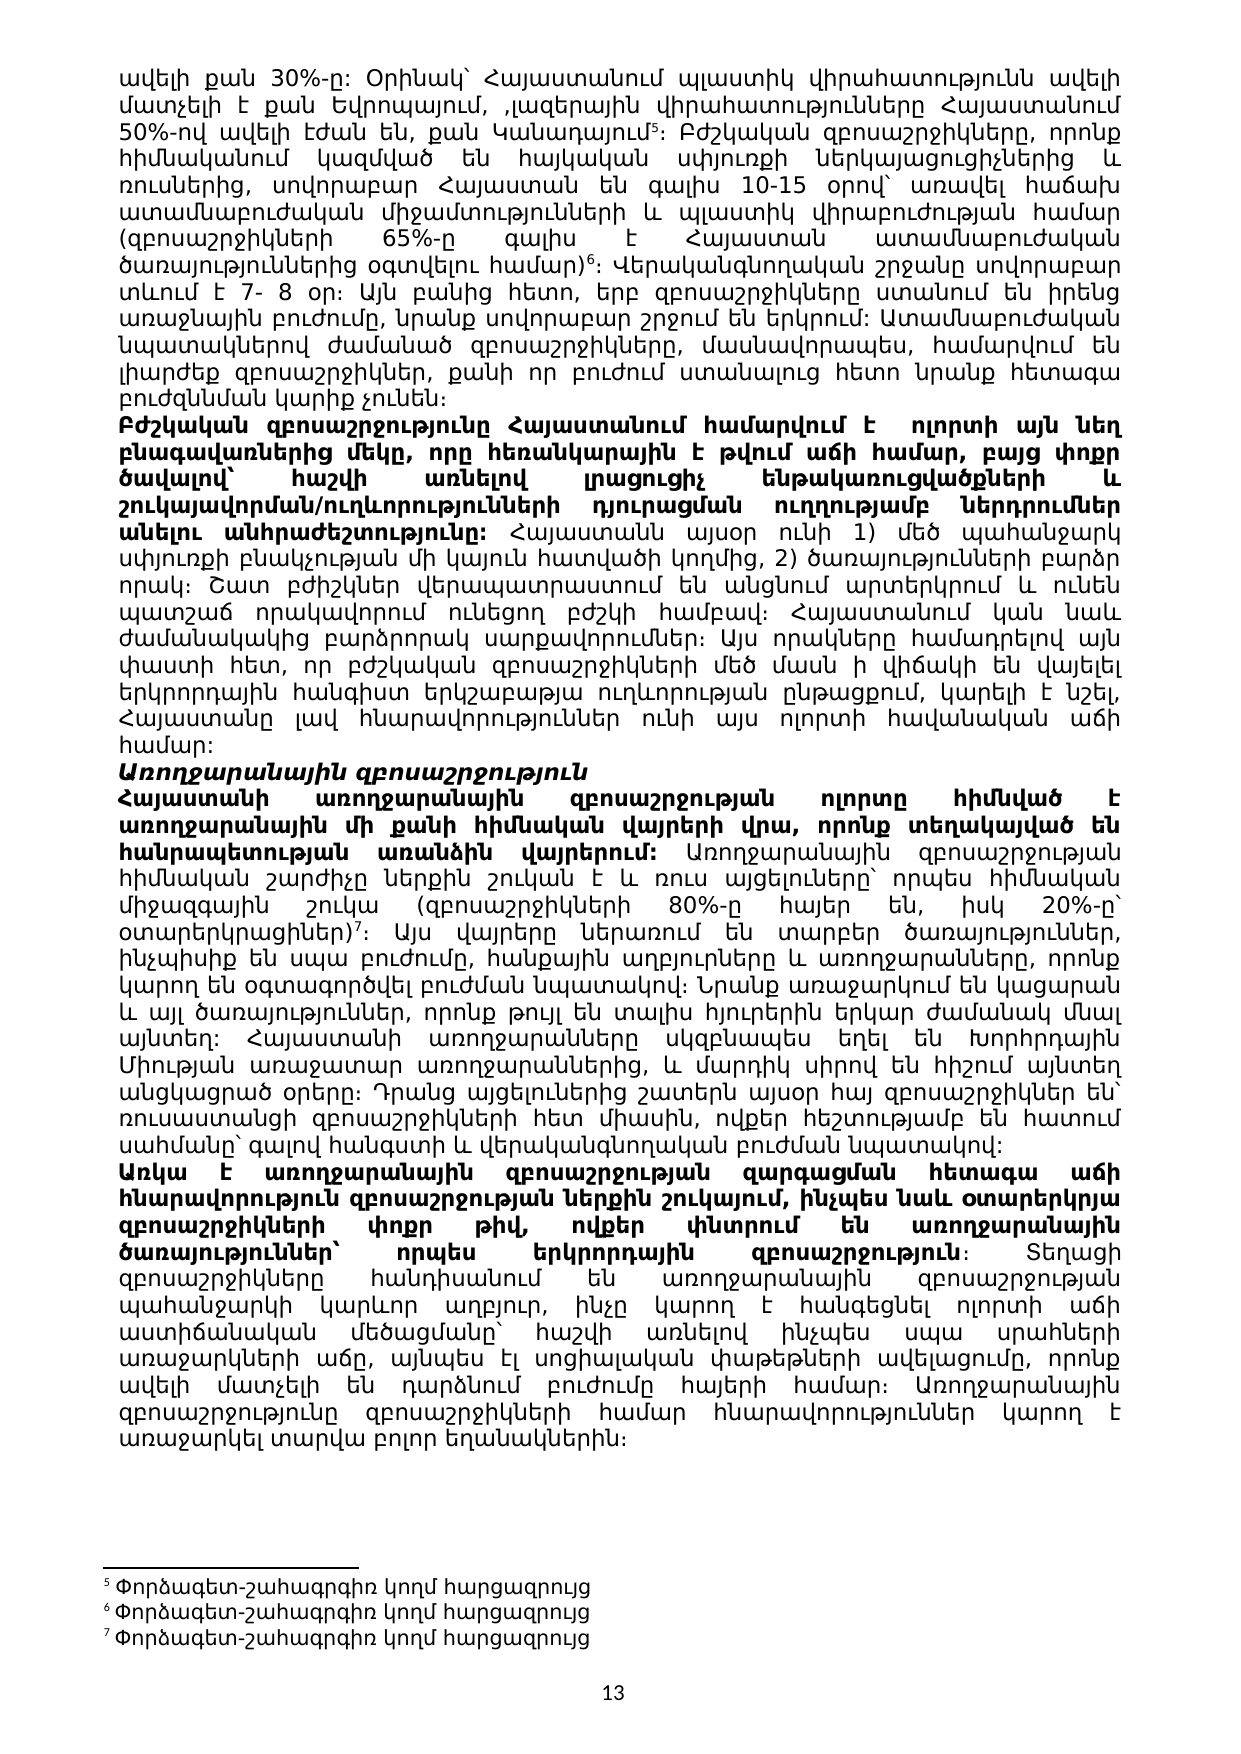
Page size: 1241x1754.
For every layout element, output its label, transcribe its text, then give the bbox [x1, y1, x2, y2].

text Հայաստանի առողջարանային զբոսաշրջության ոլորտը հիմնված է առողջարանային մի քանի հիմնական վայրերի վրա, որոնք տեղակայված են հանրապետության առանձին վայրերում: Առողջարանային զբոսաշրջության հիմնական շարժիչը ներքին շուկան է և ռուս այցելուները՝ որպես հիմնական միջազգային շուկա (զբոսաշրջիկների 80%-ը հայեր են, իսկ 20%-ը՝ օտարերկրացիներ)։ Այս վայրերը ներառում են տարբեր ծառայություններ, ինչպիսիք են սպա բուժումը, հանքային աղբյուրները և առողջարանները, որոնք կարող են օգտագործվել բուժման նպատակով։ Նրանք առաջարկում են կացարան և այլ ծառայություններ, որոնք թույլ են տալիս հյուրերին երկար ժամանակ մնալ այնտեղ: Հայաստանի առողջարանները սկզբնապես եղել են Խորհրդային Միության առաջատար առողջարաններից, և մարդիկ սիրով են հիշում այնտեղ անցկացրած օրերը։ Դրանց այցելուներից շատերն այսօր հայ զբոսաշրջիկներ են՝ ռուսաստանցի զբոսաշրջիկների հետ միասին, ովքեր հեշտությամբ են հատում սահմանը՝ գալով հանգստի և վերականգնողական բուժման նպատակով: [118, 786, 1122, 1159]
text Առողջարանային զբոսաշրջություն [118, 759, 1122, 786]
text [118, 66, 1122, 412]
text Առկա է առողջարանային զբոսաշրջության զարգացման հետագա աճի հնարավորություն զբոսաշրջության ներքին շուկայում, ինչպես նաև օտարերկրյա զբոսաշրջիկների փոքր թիվ, ովքեր փնտրում են առողջարանային ծառայություններ՝ որպես երկրորդային զբոսաշրջություն։ Տեղացի զբոսաշրջիկները հանդիսանում են առողջարանային զբոսաշրջության պահանջարկի կարևոր աղբյուր, ինչը կարող է հանգեցնել ոլորտի աճի աստիճանական մեծացմանը՝ հաշվի առնելով ինչպես սպա սրահների առաջարկների աճը, այնպես էլ սոցիալական փաթեթների ավելացումը, որոնք ավելի մատչելի են դարձնում բուժումը հայերի համար։ Առողջարանային զբոսաշրջությունը զբոսաշրջիկների համար հնարավորություններ կարող է առաջարկել տարվա բոլոր եղանակներին։ [118, 1159, 1122, 1452]
text Բժշկական զբոսաշրջությունը Հայաստանում համարվում է ոլորտի այն նեղ բնագավառներից մեկը, որը հեռանկարային է թվում աճի համար, բայց փոքր ծավալով՝ հաշվի առնելով լրացուցիչ ենթակառուցվածքների և շուկայավորման/ուղևորությունների դյուրացման ուղղությամբ ներդրումներ անելու անհրաժեշտությունը։ Հայաստանն այսօր ունի 1) մեծ պահանջարկ սփյուռքի բնակչության մի կայուն հատվածի կողմից, 2) ծառայությունների բարձր որակ։ Շատ բժիշկներ վերապատրաստում են անցնում արտերկրում և ունեն պատշաճ որակավորում ունեցող բժշկի համբավ։ Հայաստանում կան նաև ժամանակակից բարձրորակ սարքավորումներ։ Այս որակները համադրելով այն փաստի հետ, որ բժշկական զբոսաշրջիկների մեծ մասն ի վիճակի են վայելել երկրորդային հանգիստ երկշաբաթյա ուղևորության ընթացքում, կարելի է նշել, Հայաստանը լավ հնարավորություններ ունի այս ոլորտի հավանական աճի համար: [118, 412, 1122, 759]
